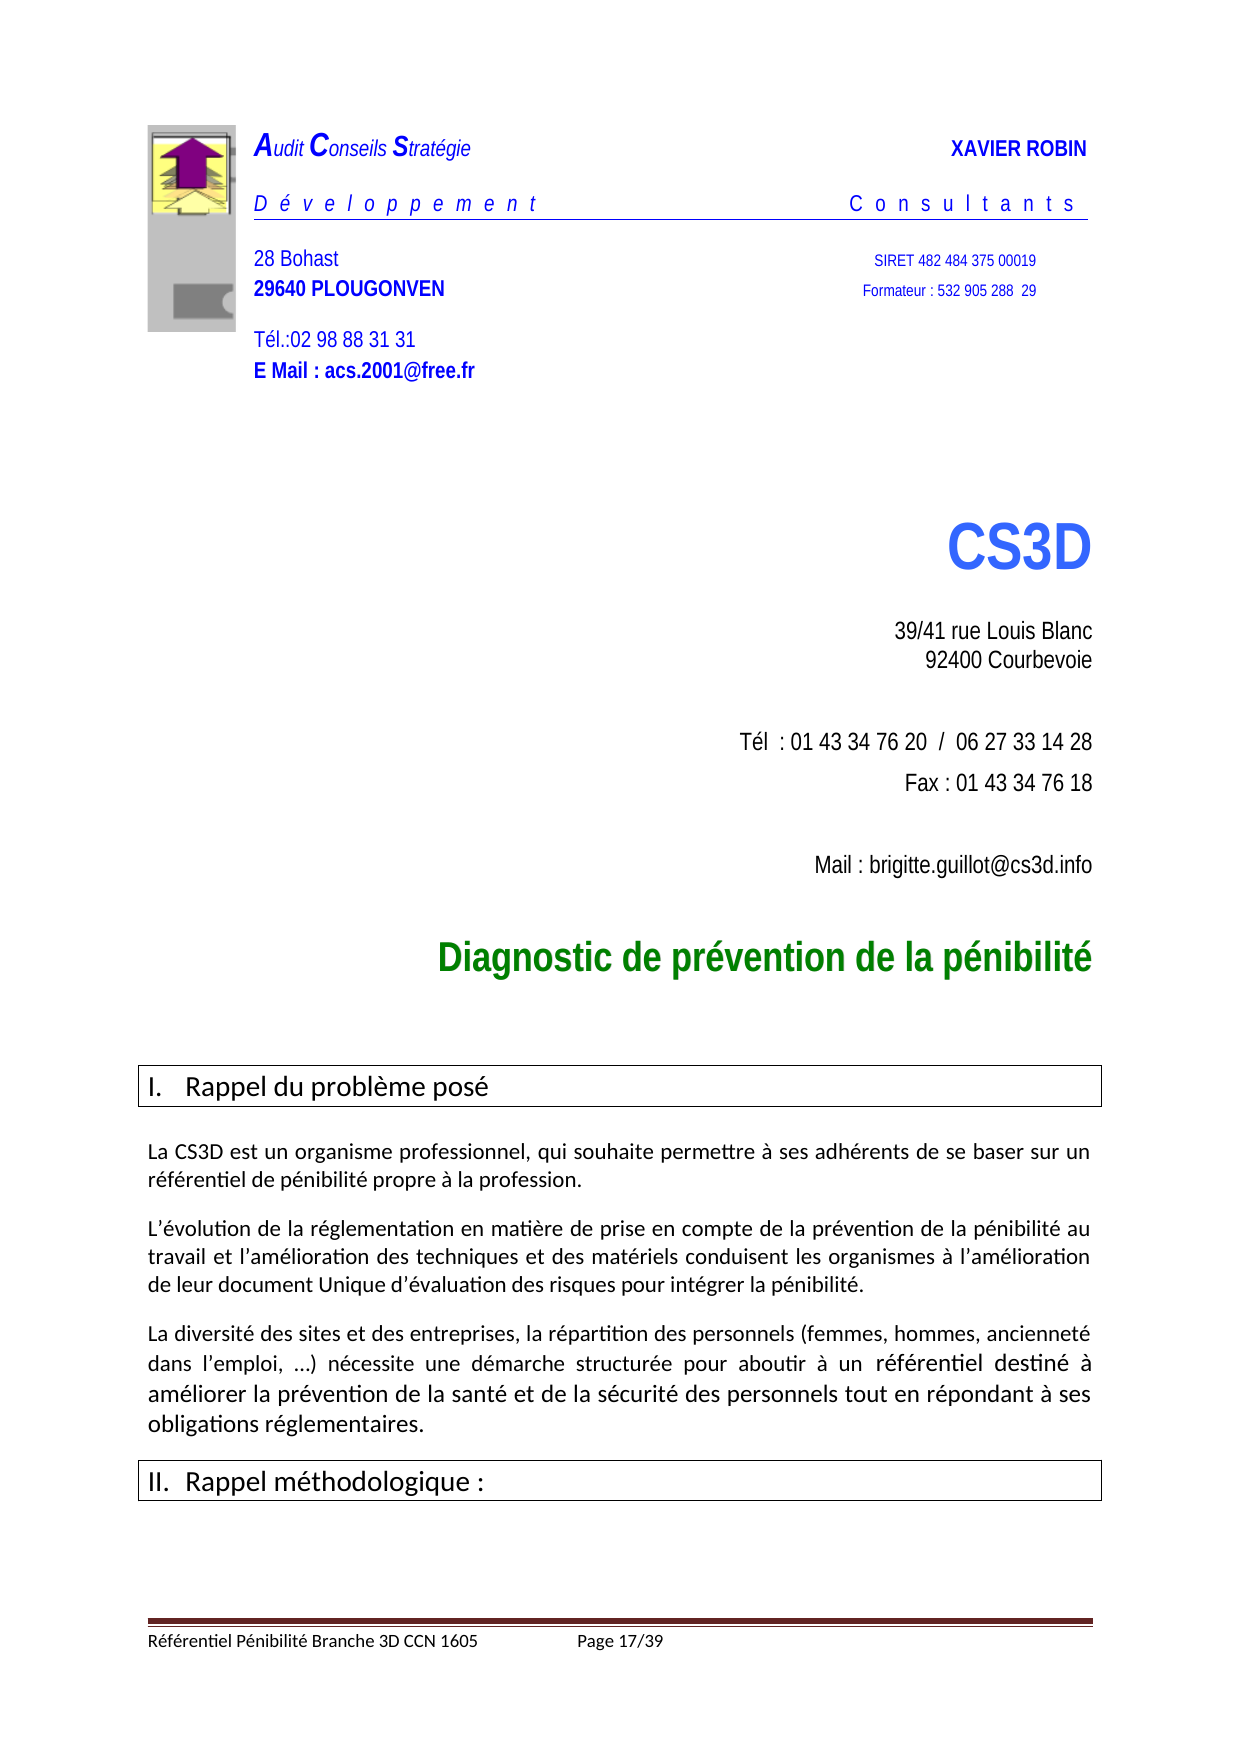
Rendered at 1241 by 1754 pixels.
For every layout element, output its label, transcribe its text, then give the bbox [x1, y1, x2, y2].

text La CS3D est un organisme professionnel, qui souhaite permettre à ses adhérents de se baser sur un référentiel de pénibilité propre à la profession. [148, 1137, 1093, 1193]
text Diagnostic de prévention de la pénibilité [148, 932, 1093, 980]
text La diversité des sites et des entreprises, la répartition des personnels (femmes, hommes, ancienneté dans l’emploi, …) nécessite une démarche structurée pour aboutir à un référentiel destiné à améliorer la prévention de la santé et de la sécurité des personnels tout en répondant à ses obligations réglementaires. [148, 1319, 1093, 1439]
text 39/41 rue Louis Blanc 92400 Courbevoie [148, 616, 1093, 673]
table_header Audit Conseils Stratégie XAVIER ROBIN Développement Consultants 28 Bohast SIRET 482 484 375 00019 29640 PLOUGONVEN Formateur : 532 905 288 29 Tél.:02 98 88 31 31 E Mail : acs.2001@free.fr [246, 126, 1096, 450]
text Tél : 01 43 34 76 20 / 06 27 33 14 28 [148, 727, 1093, 756]
table_header [140, 126, 246, 450]
subtitle Rappel du problème posé [139, 1066, 1101, 1106]
text Fax : 01 43 34 76 18 [148, 768, 1093, 797]
text Mail : brigitte.guillot@cs3d.info [148, 850, 1093, 879]
subtitle Rappel méthodologique : [139, 1461, 1101, 1500]
text L’évolution de la réglementation en matière de prise en compte de la prévention de la pénibilité au travail et l’amélioration des techniques et des matériels conduisent les organismes à l’amélioration de leur document Unique d’évaluation des risques pour intégrer la pénibilité. [148, 1214, 1093, 1298]
text CS3D [148, 507, 1093, 584]
